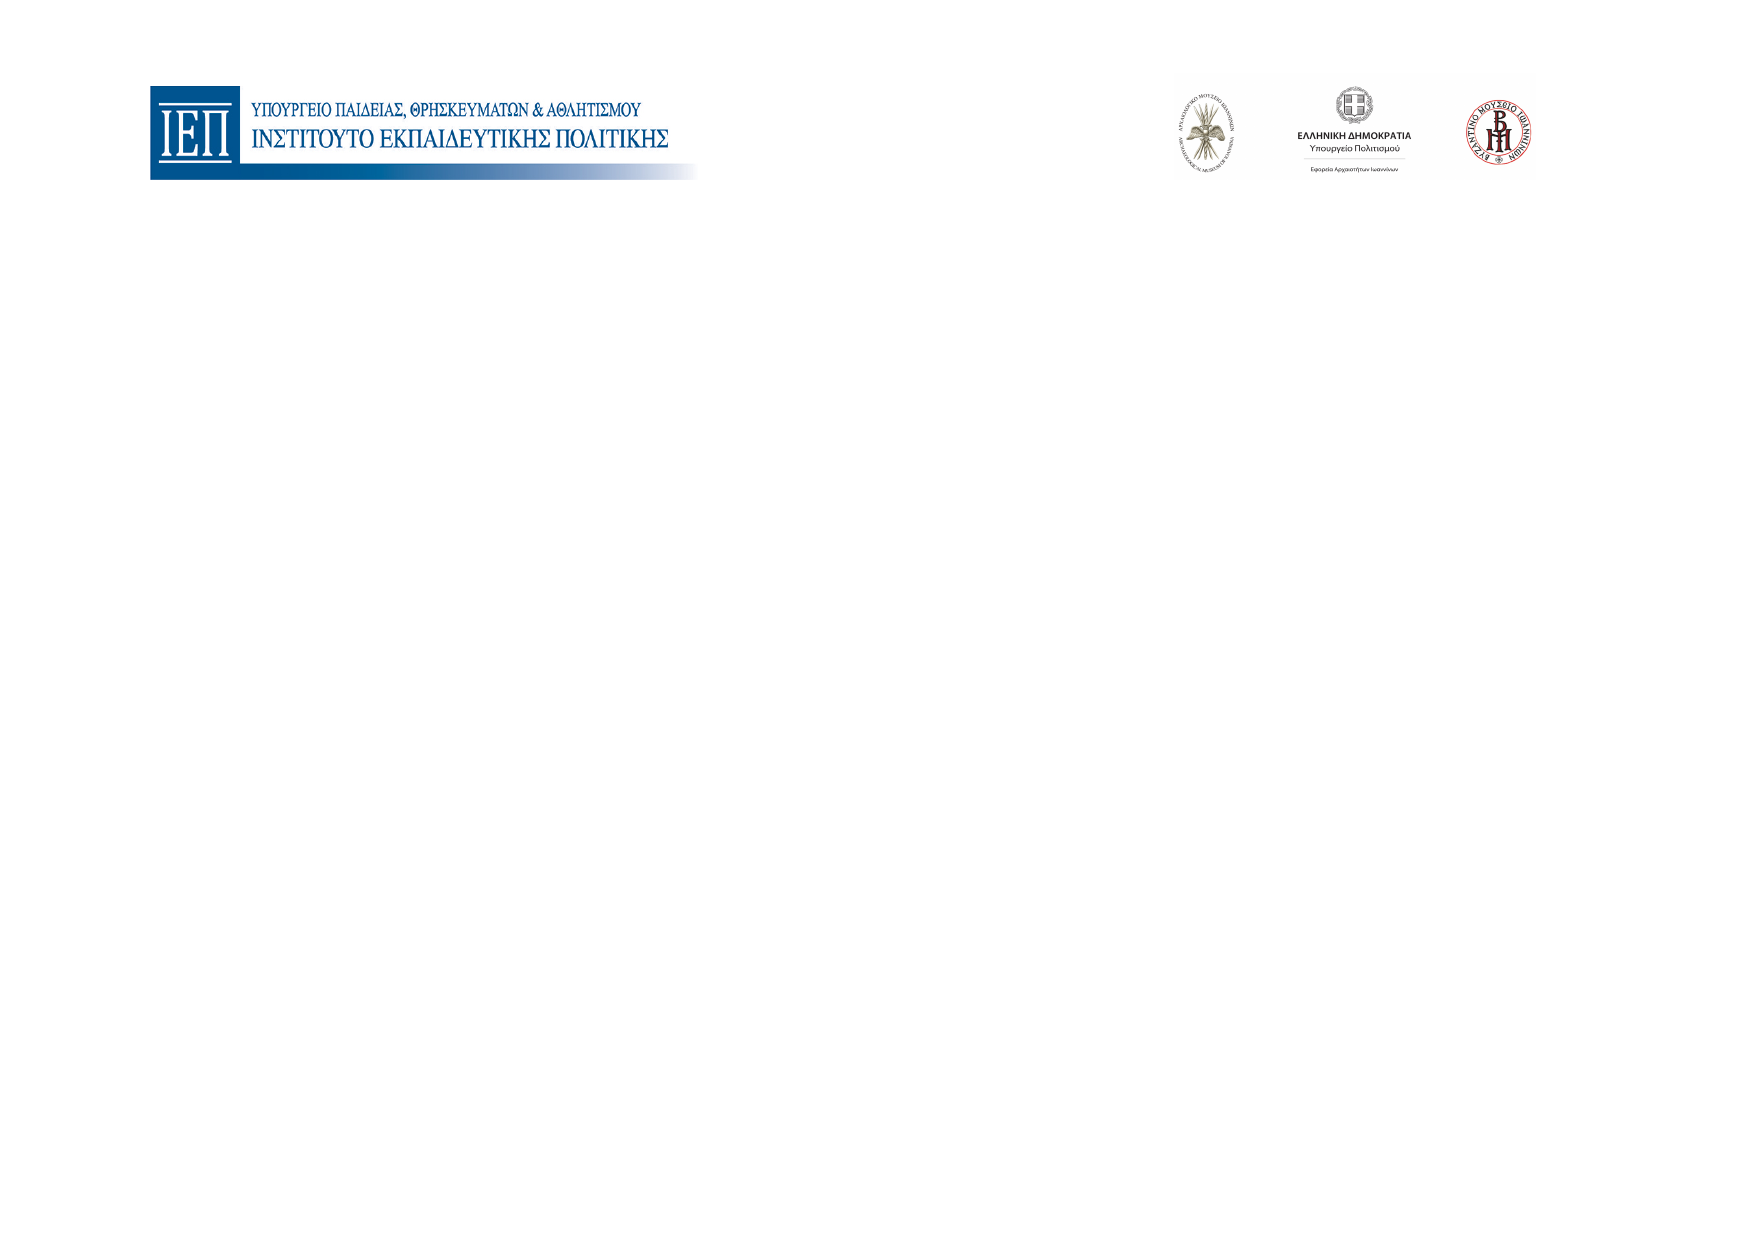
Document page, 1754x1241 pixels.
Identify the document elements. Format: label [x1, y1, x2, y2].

picture [150, 86, 698, 180]
picture [1173, 73, 1537, 180]
